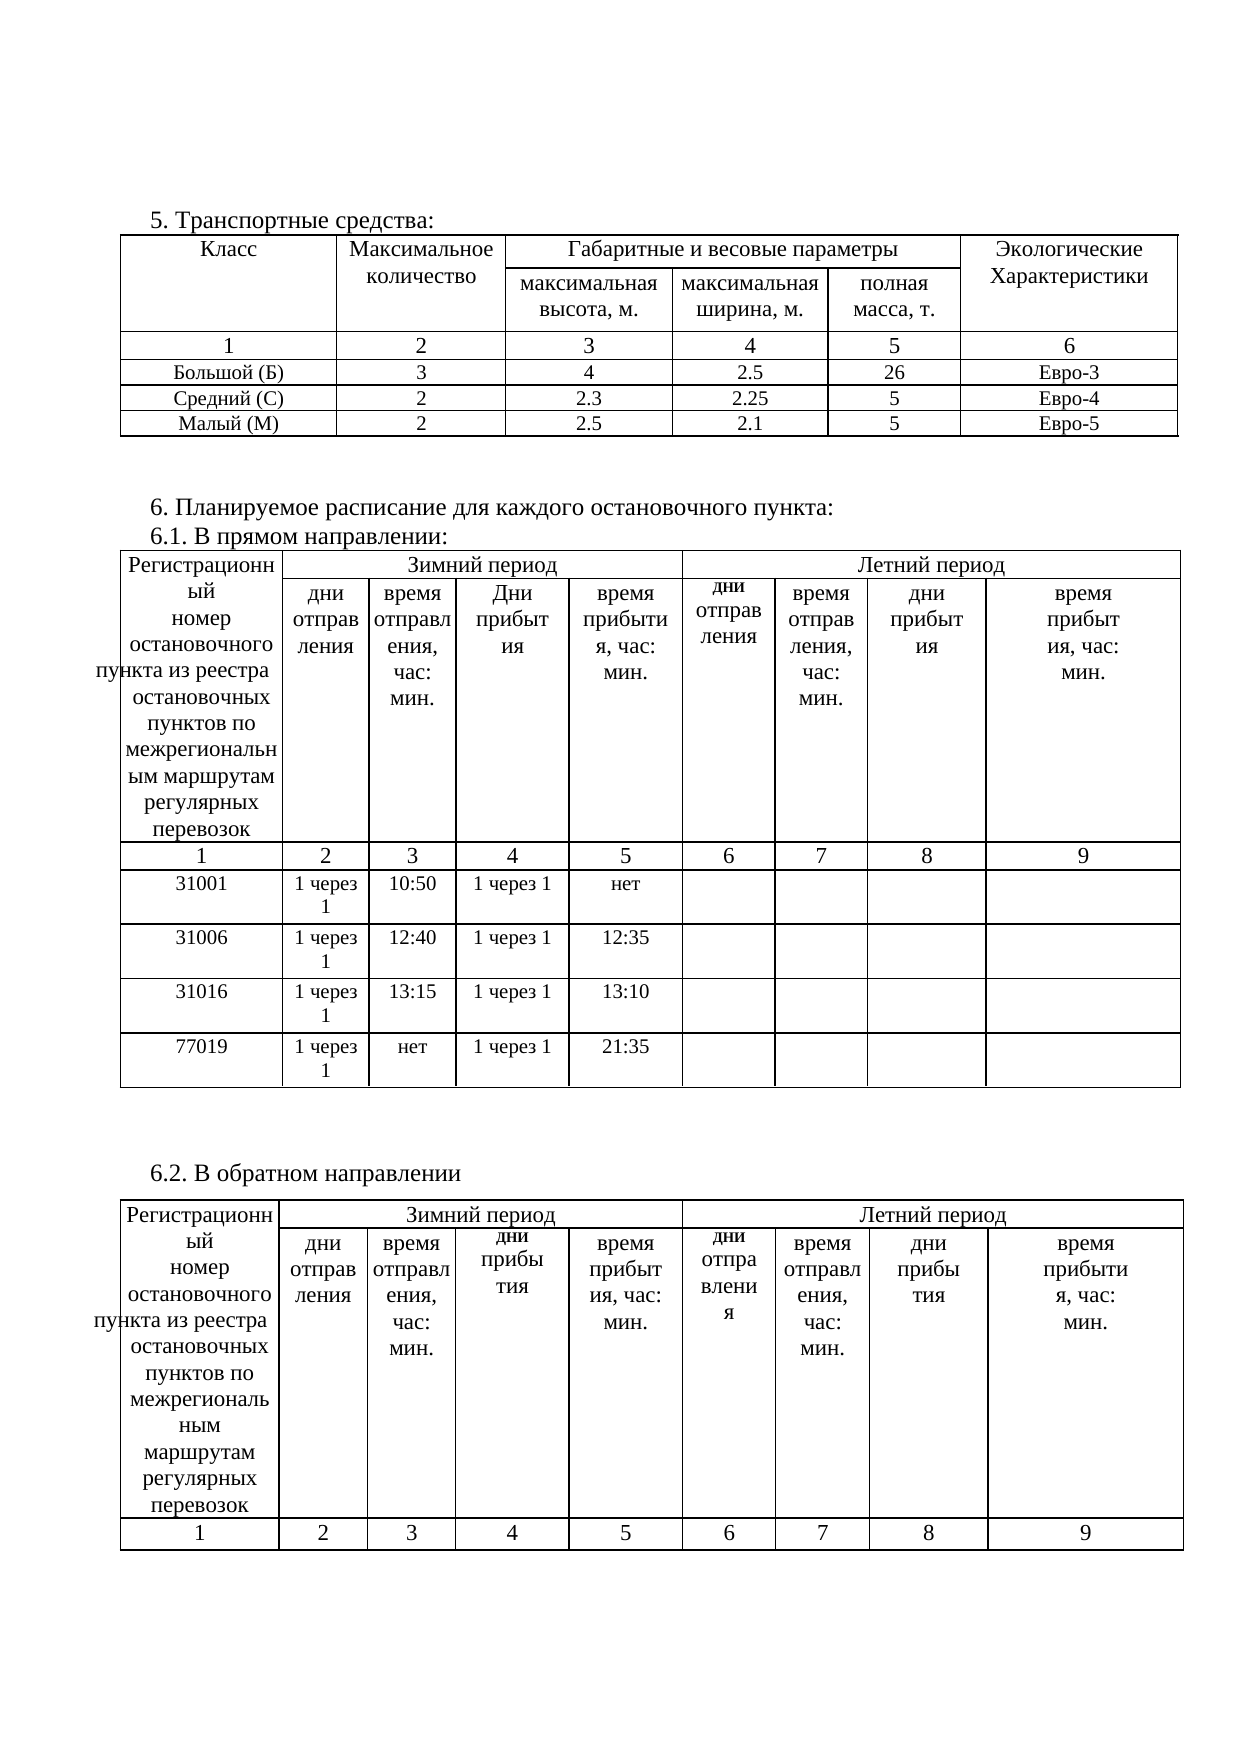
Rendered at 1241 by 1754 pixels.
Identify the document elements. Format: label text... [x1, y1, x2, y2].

table_cell дни прибыт ия [868, 579, 985, 841]
table_cell нет [570, 871, 682, 923]
table_header Регистрационный номер остановочного пункта из реестра остановочных пунктов по межрегиональным маршрутам регулярных перевозок [121, 551, 282, 841]
table_cell Средний (С) [121, 386, 336, 410]
table_cell 4 [506, 360, 672, 384]
table_cell 1 [121, 1519, 278, 1549]
table_cell 13:10 [570, 979, 682, 1032]
table_cell 1 через 1 [283, 925, 368, 978]
table_header Летний период [683, 1201, 1183, 1227]
table_cell 77019 [121, 1034, 282, 1086]
table_cell 7 [776, 1519, 869, 1549]
table_header Летний период [683, 551, 1180, 577]
table_cell Евро-3 [961, 360, 1177, 384]
table_cell нет [370, 1034, 455, 1086]
text 6.1. В прямом направлении: [150, 521, 1090, 549]
table_cell 8 [870, 1519, 987, 1549]
table_header Класс [121, 236, 336, 331]
table_cell 6 [961, 332, 1177, 358]
table_cell [683, 979, 774, 1032]
table_cell [868, 925, 985, 978]
table_cell Дни прибыт ия [457, 579, 568, 841]
table_cell 2 [283, 843, 368, 869]
table_cell 12:35 [570, 925, 682, 978]
table_cell 3 [368, 1519, 455, 1549]
table_cell время прибыти я, час: мин. [989, 1229, 1183, 1517]
table_cell 1 через 1 [283, 871, 368, 923]
table_cell [683, 1034, 774, 1086]
table_cell 3 [370, 843, 455, 869]
table_cell 3 [506, 332, 672, 358]
table_cell [987, 1034, 1180, 1086]
table_cell 5 [570, 1519, 682, 1549]
table_cell 9 [987, 843, 1180, 869]
table_cell 7 [776, 843, 867, 869]
table_cell 10:50 [370, 871, 455, 923]
table_cell Евро-5 [961, 411, 1177, 435]
table_cell 2 [337, 332, 505, 358]
table_cell 2.25 [673, 386, 827, 410]
table_cell 5 [829, 411, 960, 435]
table_cell полная масса, т. [829, 269, 960, 331]
table_cell 2 [337, 411, 505, 435]
table_cell 5 [829, 386, 960, 410]
table_cell максимальная ширина, м. [673, 269, 827, 331]
table_header Зимний период [280, 1201, 682, 1227]
table_cell [868, 1034, 985, 1086]
table_cell 1 [121, 843, 282, 869]
table_cell Евро-4 [961, 386, 1177, 410]
table_header Габаритные и весовые параметры [506, 236, 960, 267]
table_cell [868, 979, 985, 1032]
table_header Экологические Характеристики [961, 236, 1177, 331]
table_cell 1 через 1 [457, 979, 568, 1032]
table_cell 13:15 [370, 979, 455, 1032]
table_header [121, 1201, 278, 1517]
table_cell 31016 [121, 979, 282, 1032]
table_cell время прибыти я, час: мин. [570, 579, 682, 841]
table_cell время прибыт ия, час: мин. [987, 579, 1180, 841]
table_cell 2.5 [506, 411, 672, 435]
table_cell 26 [829, 360, 960, 384]
table_cell 2 [280, 1519, 367, 1549]
table_cell 12:40 [370, 925, 455, 978]
text 6.2. В обратном направлении [150, 1158, 1090, 1187]
table_cell дни прибы тия [870, 1229, 987, 1517]
table_cell 31006 [121, 925, 282, 978]
table_cell [683, 925, 774, 978]
table_cell время отправ ления, час: мин. [776, 579, 867, 841]
table_cell 31001 [121, 871, 282, 923]
table_cell 1 через 1 [457, 925, 568, 978]
text 5. Транспортные средства: [150, 205, 1090, 234]
table_cell 3 [337, 360, 505, 384]
table_cell время отправл ения, час: мин. [776, 1229, 869, 1517]
table_cell 1 через 1 [283, 1034, 368, 1086]
table_cell 1 через 1 [457, 1034, 568, 1086]
table_cell ДНИ отпра влени я [683, 1229, 775, 1517]
table_header Максимальное количество [337, 236, 505, 331]
table_cell дни отправ ления [283, 579, 368, 841]
table_cell 8 [868, 843, 985, 869]
table_cell 9 [989, 1519, 1183, 1549]
table_cell дни отправ ления [280, 1229, 367, 1517]
table_cell [987, 979, 1180, 1032]
table_cell [683, 871, 774, 923]
table_cell максимальная высота, м. [506, 269, 672, 331]
table_cell [987, 925, 1180, 978]
table_cell [776, 925, 867, 978]
table_cell Малый (М) [121, 411, 336, 435]
table_cell 6 [683, 1519, 775, 1549]
table_cell Большой (Б) [121, 360, 336, 384]
table_cell 2 [337, 386, 505, 410]
table_cell 21:35 [570, 1034, 682, 1086]
table_cell 2.3 [506, 386, 672, 410]
table_cell время отправл ения, час: мин. [368, 1229, 455, 1517]
table_cell 5 [829, 332, 960, 358]
table_cell [776, 979, 867, 1032]
table_cell [776, 1034, 867, 1086]
table_cell 4 [456, 1519, 568, 1549]
table_header Зимний период [283, 551, 682, 577]
table_cell 2.1 [673, 411, 827, 435]
text 6. Планируемое расписание для каждого остановочного пункта: [150, 492, 1090, 521]
table_cell [987, 871, 1180, 923]
table_cell 1 через 1 [457, 871, 568, 923]
table_cell 4 [673, 332, 827, 358]
table_cell [868, 871, 985, 923]
table_cell [776, 871, 867, 923]
table_cell 2.5 [673, 360, 827, 384]
table_cell 6 [683, 843, 774, 869]
table_cell время прибыт ия, час: мин. [570, 1229, 682, 1517]
table_cell 4 [457, 843, 568, 869]
table_cell 1 [121, 332, 336, 358]
table_cell время отправл ения, час: мин. [370, 579, 455, 841]
table_cell ДНИ отправ ления [683, 579, 774, 841]
table_cell ДНИ прибы тия [456, 1229, 568, 1517]
table_cell 5 [570, 843, 682, 869]
table_cell 1 через 1 [283, 979, 368, 1032]
